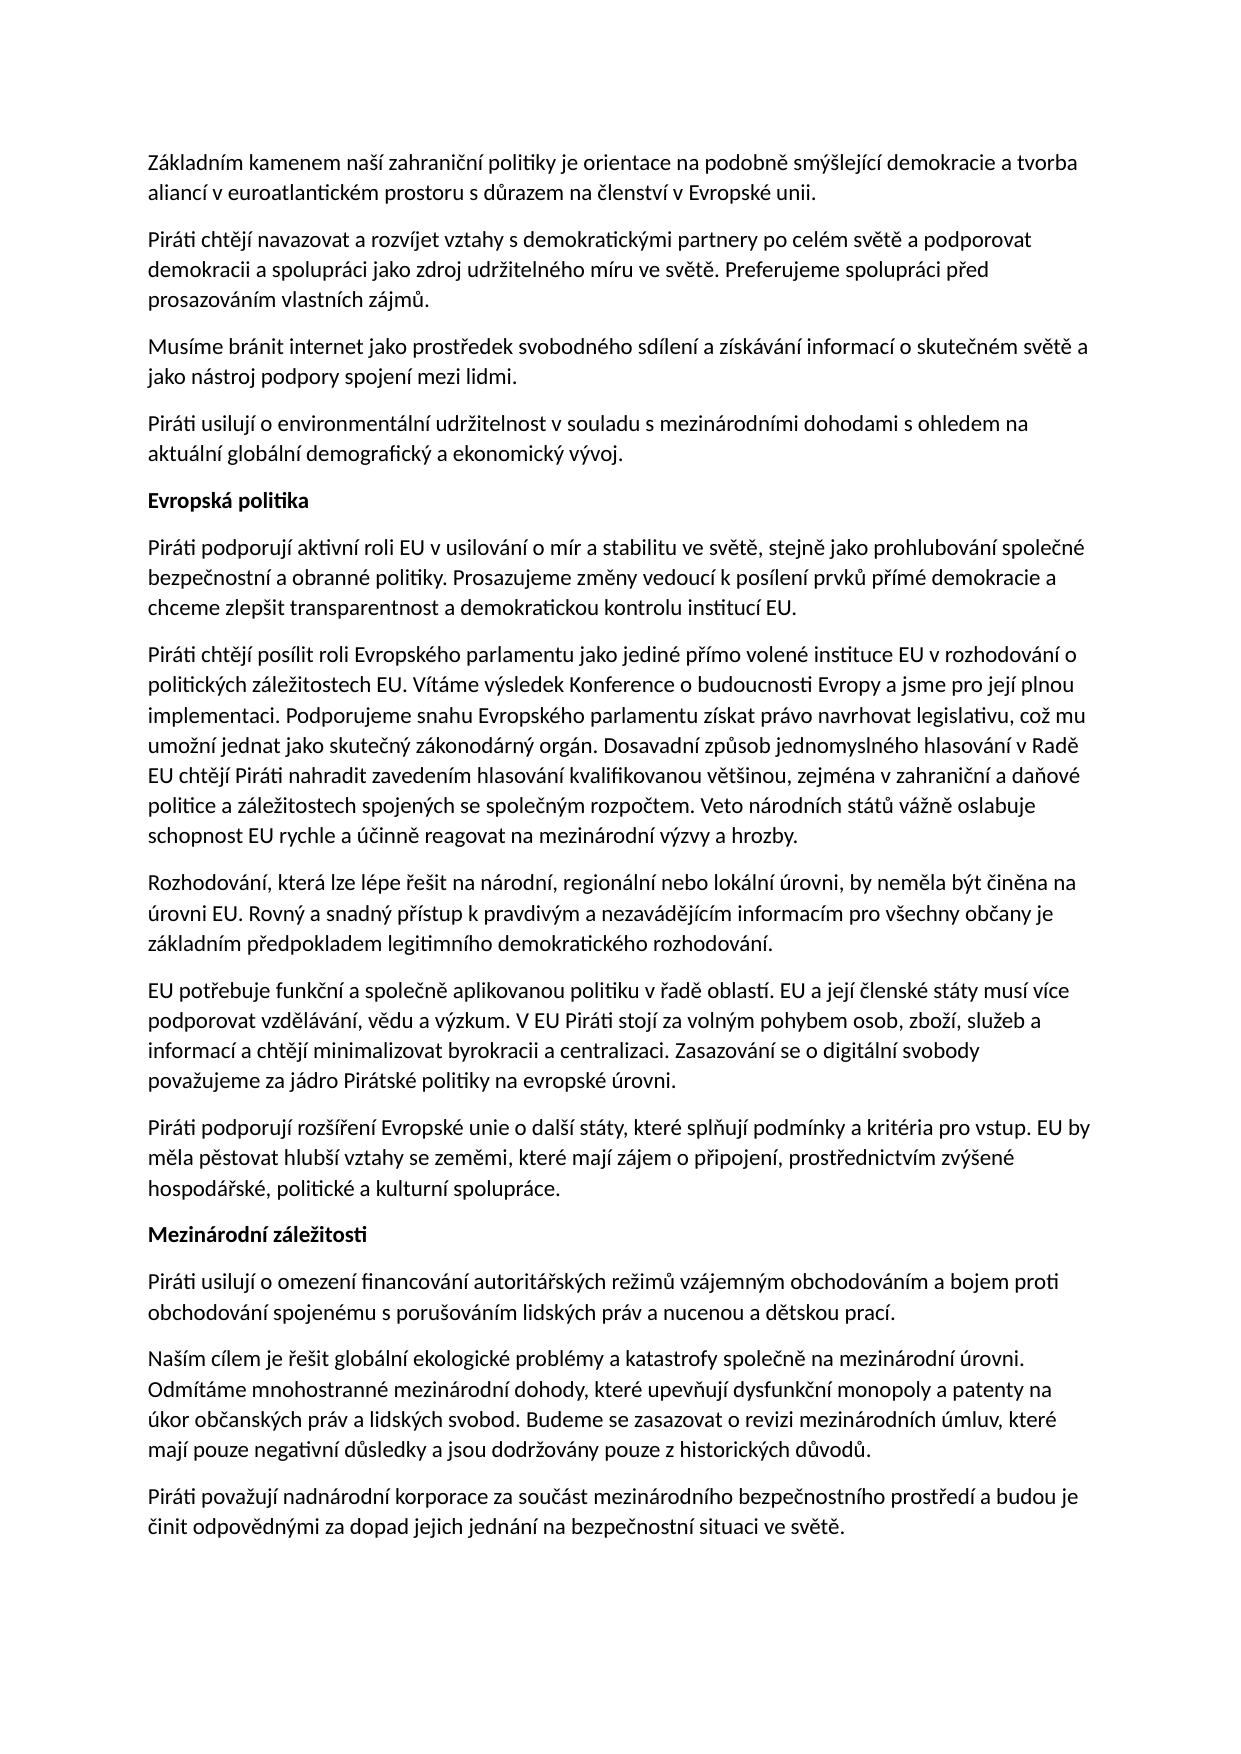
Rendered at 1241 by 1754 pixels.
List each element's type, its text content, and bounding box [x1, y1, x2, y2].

text Základním kamenem naší zahraniční politiky je orientace na podobně smýšlející demokracie a tvorba aliancí v euroatlantickém prostoru s důrazem na členství v Evropské unii. [148, 148, 1093, 206]
text Piráti chtějí posílit roli Evropského parlamentu jako jediné přímo volené instituce EU v rozhodování o politických záležitostech EU. Vítáme výsledek Konference o budoucnosti Evropy a jsme pro její plnou implementaci. Podporujeme snahu Evropského parlamentu získat právo navrhovat legislativu, což mu umožní jednat jako skutečný zákonodárný orgán. Dosavadní způsob jednomyslného hlasování v Radě EU chtějí Piráti nahradit zavedením hlasování kvalifikovanou většinou, zejména v zahraniční a daňové politice a záležitostech spojených se společným rozpočtem. Veto národních států vážně oslabuje schopnost EU rychle a účinně reagovat na mezinárodní výzvy a hrozby. [148, 640, 1093, 849]
text EU potřebuje funkční a společně aplikovanou politiku v řadě oblastí. EU a její členské státy musí více podporovat vzdělávání, vědu a výzkum. V EU Piráti stojí za volným pohybem osob, zboží, služeb a informací a chtějí minimalizovat byrokracii a centralizaci. Zasazování se o digitální svobody považujeme za jádro Pirátské politiky na evropské úrovni. [148, 976, 1093, 1094]
text Piráti považují nadnárodní korporace za součást mezinárodního bezpečnostního prostředí a budou je činit odpovědnými za dopad jejich jednání na bezpečnostní situaci ve světě. [148, 1482, 1093, 1540]
text Piráti chtějí navazovat a rozvíjet vztahy s demokratickými partnery po celém světě a podporovat demokracii a spolupráci jako zdroj udržitelného míru ve světě. Preferujeme spolupráci před prosazováním vlastních zájmů. [148, 225, 1093, 313]
text Piráti usilují o environmentální udržitelnost v souladu s mezinárodními dohodami s ohledem na aktuální globální demografický a ekonomický vývoj. [148, 409, 1093, 467]
text Rozhodování, která lze lépe řešit na národní, regionální nebo lokální úrovni, by neměla být činěna na úrovni EU. Rovný a snadný přístup k pravdivým a nezavádějícím informacím pro všechny občany je základním předpokladem legitimního demokratického rozhodování. [148, 868, 1093, 957]
text Musíme bránit internet jako prostředek svobodného sdílení a získávání informací o skutečném světě a jako nástroj podpory spojení mezi lidmi. [148, 332, 1093, 390]
text Mezinárodní záležitosti [148, 1221, 1093, 1248]
text Piráti usilují o omezení financování autoritářských režimů vzájemným obchodováním a bojem proti obchodování spojenému s porušováním lidských práv a nucenou a dětskou prací. [148, 1267, 1093, 1326]
text Naším cílem je řešit globální ekologické problémy a katastrofy společně na mezinárodní úrovni. Odmítáme mnohostranné mezinárodní dohody, které upevňují dysfunkční monopoly a patenty na úkor občanských práv a lidských svobod. Budeme se zasazovat o revizi mezinárodních úmluv, které mají pouze negativní důsledky a jsou dodržovány pouze z historických důvodů. [148, 1344, 1093, 1463]
text Piráti podporují aktivní roli EU v usilování o mír a stabilitu ve světě, stejně jako prohlubování společné bezpečnostní a obranné politiky. Prosazujeme změny vedoucí k posílení prvků přímé demokracie a chceme zlepšit transparentnost a demokratickou kontrolu institucí EU. [148, 533, 1093, 621]
text Piráti podporují rozšíření Evropské unie o další státy, které splňují podmínky a kritéria pro vstup. EU by měla pěstovat hlubší vztahy se zeměmi, které mají zájem o připojení, prostřednictvím zvýšené hospodářské, politické a kulturní spolupráce. [148, 1113, 1093, 1202]
text Evropská politika [148, 486, 1093, 514]
